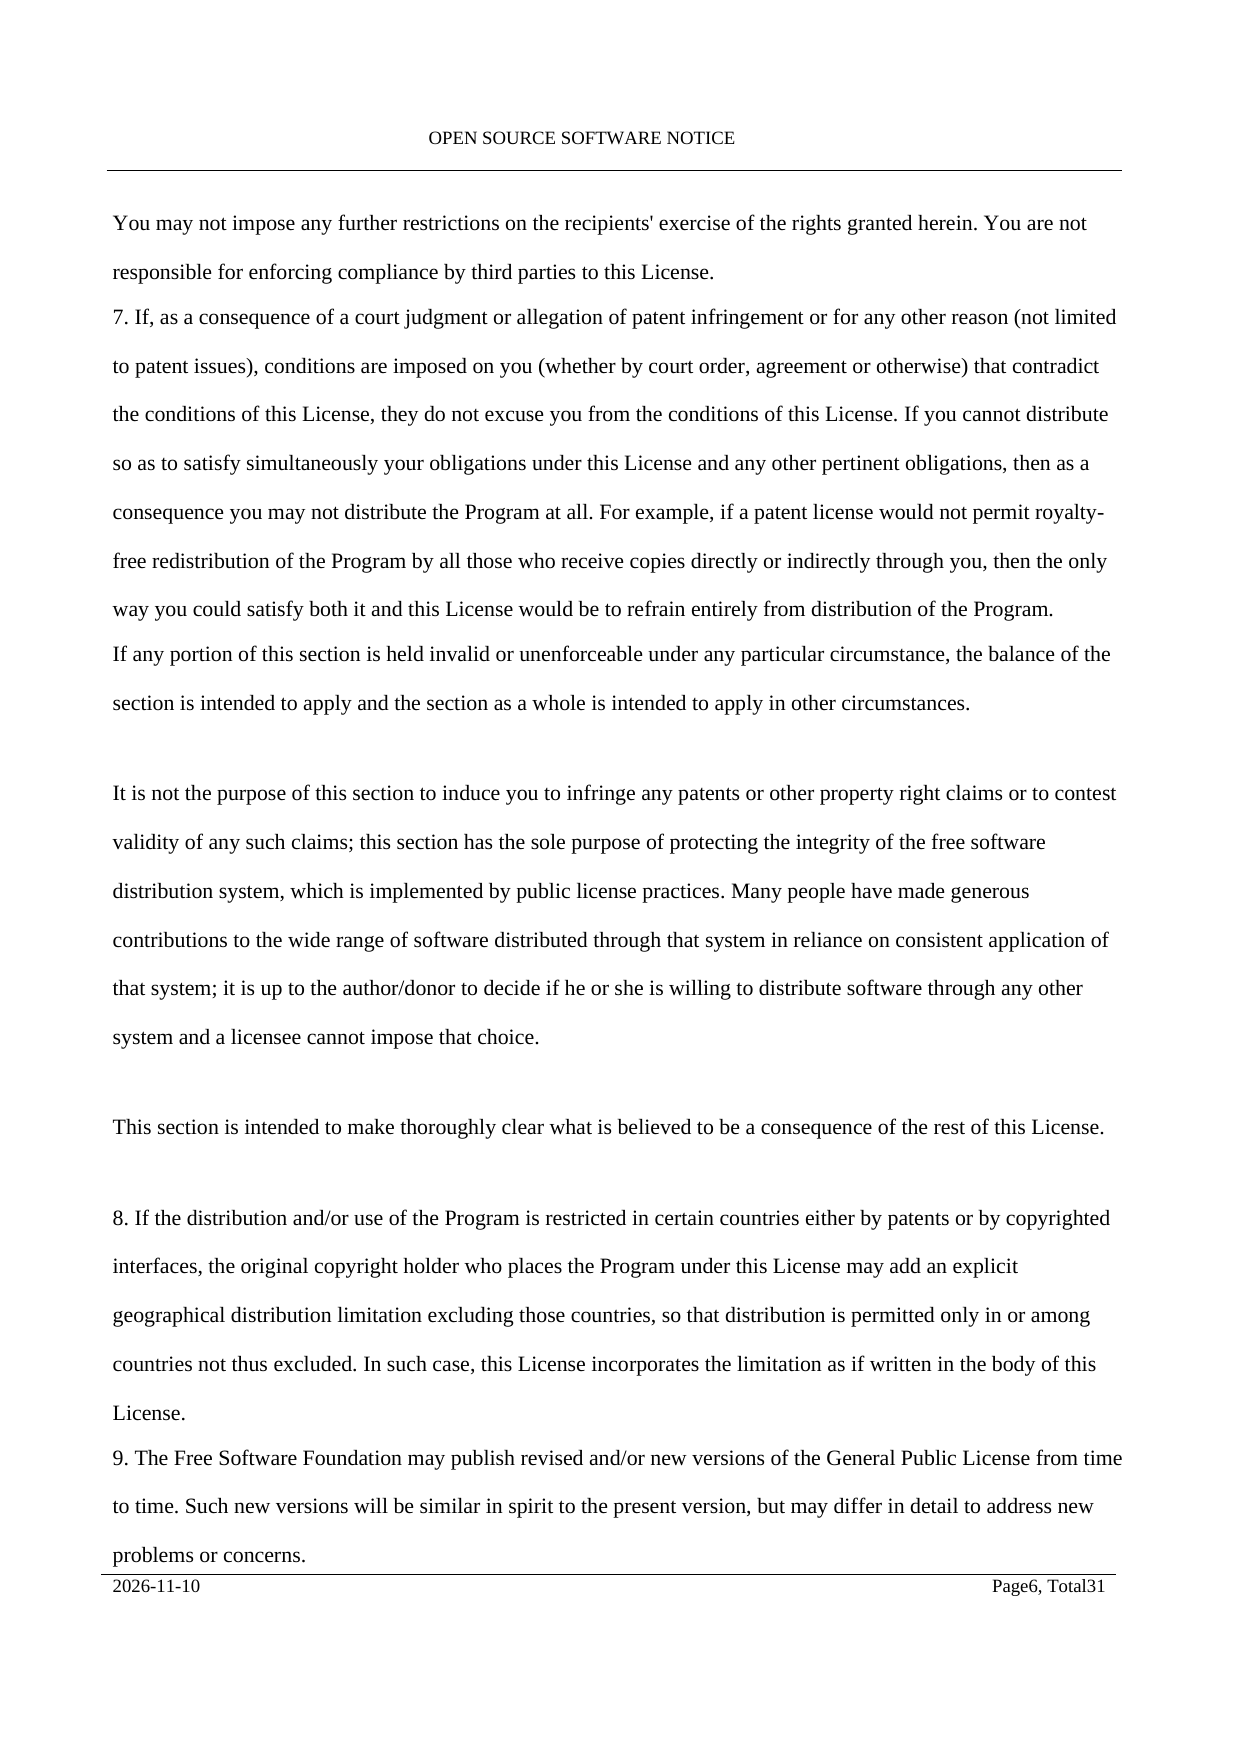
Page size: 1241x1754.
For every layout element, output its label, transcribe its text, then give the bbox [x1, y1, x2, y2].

text 8. If the distribution and/or use of the Program is restricted in certain countries either by patents or by copyrighted interfaces, the original copyright holder who places the Program under this License may add an explicit geographical distribution limitation excluding those countries, so that distribution is permitted only in or among countries not thus excluded. In such case, this License incorporates the limitation as if written in the body of this License. [112, 1201, 1128, 1428]
text 7. If, as a consequence of a court judgment or allegation of patent infringement or for any other reason (not limited to patent issues), conditions are imposed on you (whether by court order, agreement or otherwise) that contradict the conditions of this License, they do not excuse you from the conditions of this License. If you cannot distribute so as to satisfy simultaneously your obligations under this License and any other pertinent obligations, then as a consequence you may not distribute the Program at all. For example, if a patent license would not permit royalty-free redistribution of the Program by all those who receive copies directly or indirectly through you, then the only way you could satisfy both it and this License would be to refrain entirely from distribution of the Program. [112, 300, 1128, 625]
text It is not the purpose of this section to induce you to infringe any patents or other property right claims or to contest validity of any such claims; this section has the sole purpose of protecting the integrity of the free software distribution system, which is implemented by public license practices. Many people have made generous contributions to the wide range of software distributed through that system in reliance on consistent application of that system; it is up to the author/donor to decide if he or she is willing to distribute software through any other system and a licensee cannot impose that choice. [112, 777, 1128, 1053]
text If any portion of this section is held invalid or unenforceable under any particular circumstance, the balance of the section is intended to apply and the section as a whole is intended to apply in other circumstances. [112, 638, 1128, 719]
text 9. The Free Software Foundation may publish revised and/or new versions of the General Public License from time to time. Such new versions will be similar in spirit to the present version, but may differ in detail to address new problems or concerns. [112, 1441, 1128, 1571]
text This section is intended to make thoroughly clear what is believed to be a consequence of the rest of this License. [112, 1111, 1128, 1143]
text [112, 206, 1128, 288]
